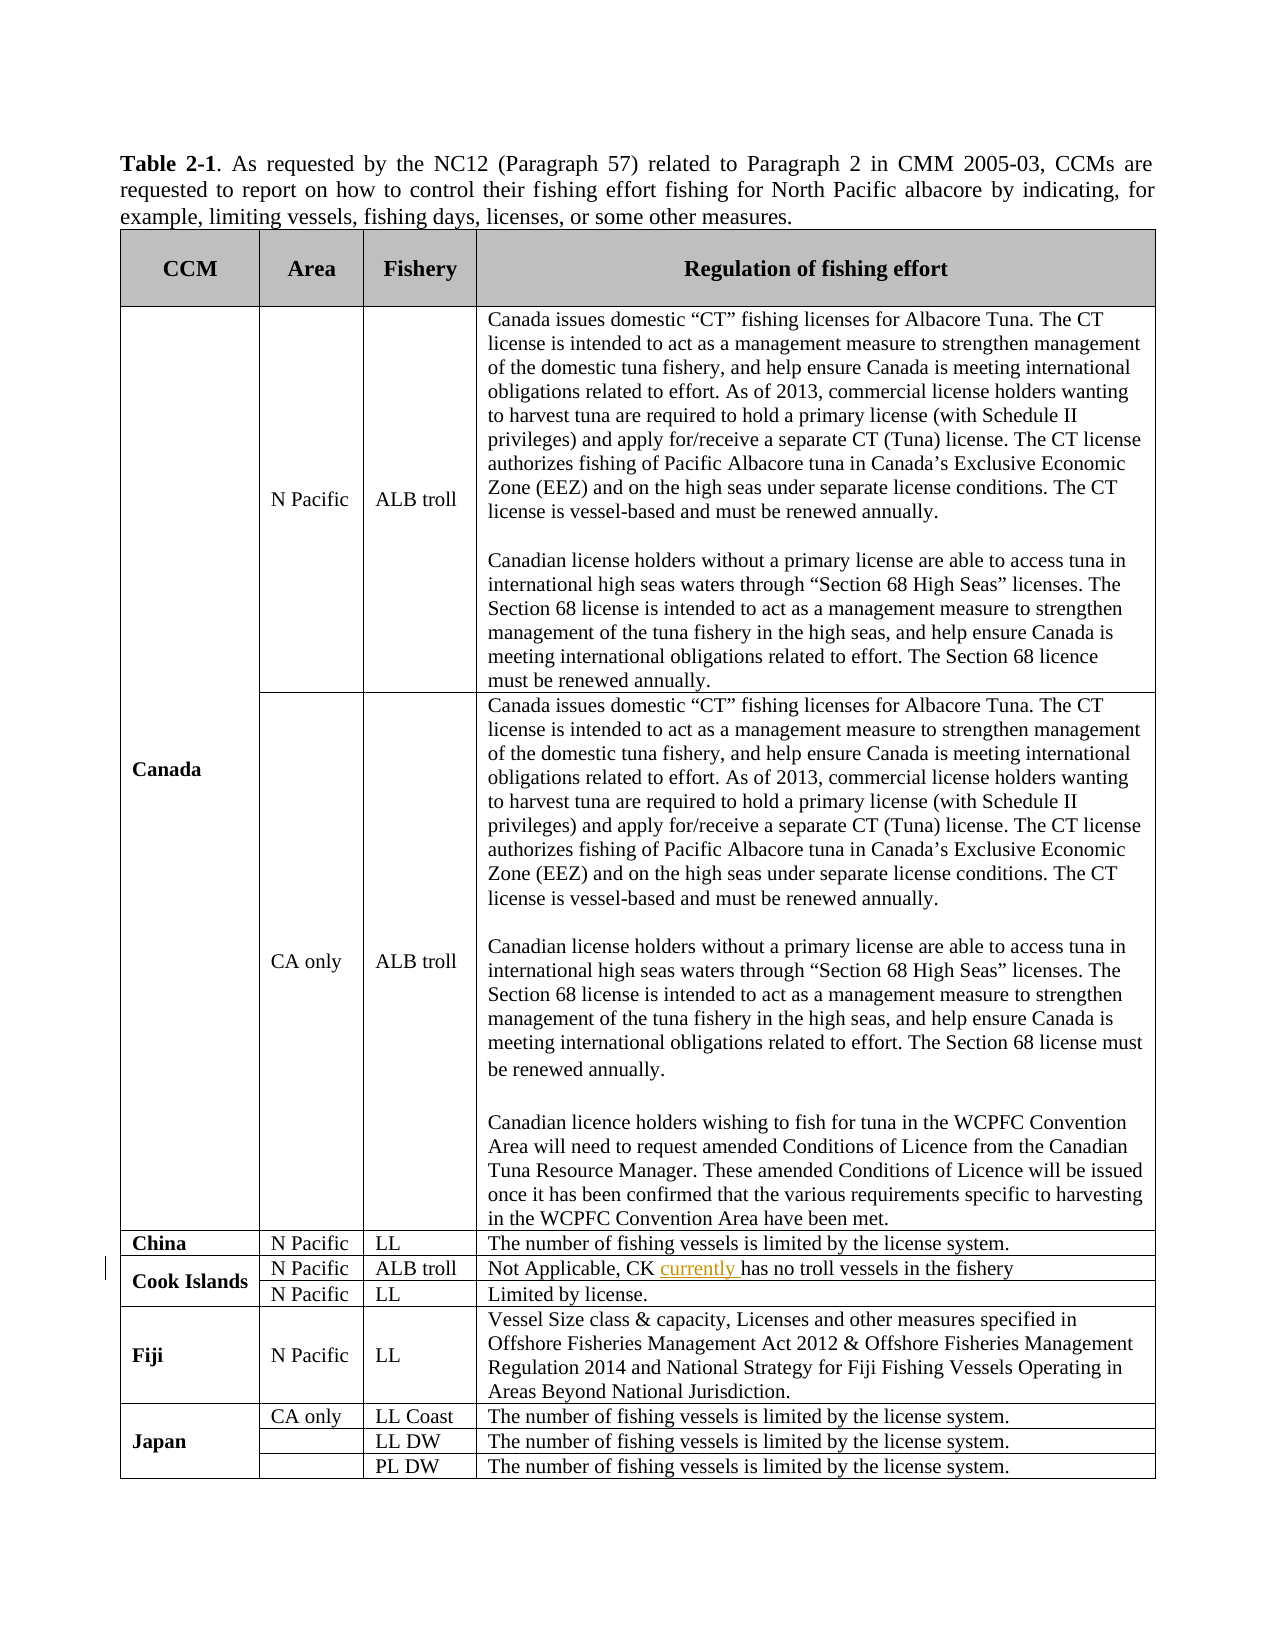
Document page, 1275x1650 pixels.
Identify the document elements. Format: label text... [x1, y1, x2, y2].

table_cell N Pacific [260, 1307, 363, 1403]
table_cell LL [364, 1307, 476, 1403]
table_header CCM [121, 230, 259, 306]
table_cell China [121, 1231, 259, 1255]
table_cell N Pacific [260, 1231, 363, 1255]
table_header Fishery [364, 230, 476, 306]
table_cell [260, 1429, 363, 1453]
table_cell Limited by license. [477, 1281, 1155, 1306]
table_cell LL [364, 1281, 476, 1306]
table_cell PL DW [364, 1454, 476, 1478]
table_cell CA only [260, 693, 363, 1230]
table_cell ALB troll [364, 307, 476, 692]
table_cell N Pacific [260, 1256, 363, 1280]
table_cell The number of fishing vessels is limited by the license system. [477, 1429, 1155, 1453]
table_cell N Pacific [260, 307, 363, 692]
table_cell Cook Islands [121, 1256, 259, 1306]
table_cell The number of fishing vessels is limited by the license system. [477, 1404, 1155, 1428]
text Table 2-1. As requested by the NC12 (Paragraph 57) related to Paragraph 2 in CMM 2005-03, CCMs are requested to report on how to control their fishing effort fishing for North Pacific albacore by indicating, for example, limiting vessels, fishing days, licenses, or some other measures. [120, 150, 1155, 229]
table_header Regulation of fishing effort [477, 230, 1155, 306]
table_cell Canada issues domestic “CT” fishing licenses for Albacore Tuna. The CT license is intended to act as a management measure to strengthen management of the domestic tuna fishery, and help ensure Canada is meeting international obligations related to effort. As of 2013, commercial license holders wanting to harvest tuna are required to hold a primary license (with Schedule II privileges) and apply for/receive a separate CT (Tuna) license. The CT license authorizes fishing of Pacific Albacore tuna in Canada’s Exclusive Economic Zone (EEZ) and on the high seas under separate license conditions. The CT license is vessel-based and must be renewed annually. Canadian license holders without a primary license are able to access tuna in international high seas waters through “Section 68 High Seas” licenses. The Section 68 license is intended to act as a management measure to strengthen management of the tuna fishery in the high seas, and help ensure Canada is meeting international obligations related to effort. The Section 68 license must be renewed annually. Canadian licence holders wishing to fish for tuna in the WCPFC Convention Area will need to request amended Conditions of Licence from the Canadian Tuna Resource Manager. These amended Conditions of Licence will be issued once it has been confirmed that the various requirements specific to harvesting in the WCPFC Convention Area have been met. [477, 693, 1155, 1230]
table_cell ALB troll [364, 693, 476, 1230]
table_cell Canada issues domestic “CT” fishing licenses for Albacore Tuna. The CT license is intended to act as a management measure to strengthen management of the domestic tuna fishery, and help ensure Canada is meeting international obligations related to effort. As of 2013, commercial license holders wanting to harvest tuna are required to hold a primary license (with Schedule II privileges) and apply for/receive a separate CT (Tuna) license. The CT license authorizes fishing of Pacific Albacore tuna in Canada’s Exclusive Economic Zone (EEZ) and on the high seas under separate license conditions. The CT license is vessel-based and must be renewed annually. Canadian license holders without a primary license are able to access tuna in international high seas waters through “Section 68 High Seas” licenses. The Section 68 license is intended to act as a management measure to strengthen management of the tuna fishery in the high seas, and help ensure Canada is meeting international obligations related to effort. The Section 68 licence must be renewed annually. [477, 307, 1155, 692]
table_cell LL DW [364, 1429, 476, 1453]
table_cell Japan [121, 1404, 259, 1478]
table_cell ALB troll [364, 1256, 476, 1280]
table_cell CA only [260, 1404, 363, 1428]
table_cell LL Coast [364, 1404, 476, 1428]
table_cell Not Applicable, CK has no troll vessels in the fishery [477, 1256, 1155, 1280]
table_cell Fiji [121, 1307, 259, 1403]
table_cell Vessel Size class & capacity, Licenses and other measures specified in Offshore Fisheries Management Act 2012 & Offshore Fisheries Management Regulation 2014 and National Strategy for Fiji Fishing Vessels Operating in Areas Beyond National Jurisdiction. [477, 1307, 1155, 1403]
table_cell [260, 1454, 363, 1478]
table_header Area [260, 230, 363, 306]
table_cell N Pacific [260, 1281, 363, 1306]
table_cell The number of fishing vessels is limited by the license system. [477, 1231, 1155, 1255]
table_cell Canada [121, 307, 259, 1230]
table_cell The number of fishing vessels is limited by the license system. [477, 1454, 1155, 1478]
table_cell LL [364, 1231, 476, 1255]
